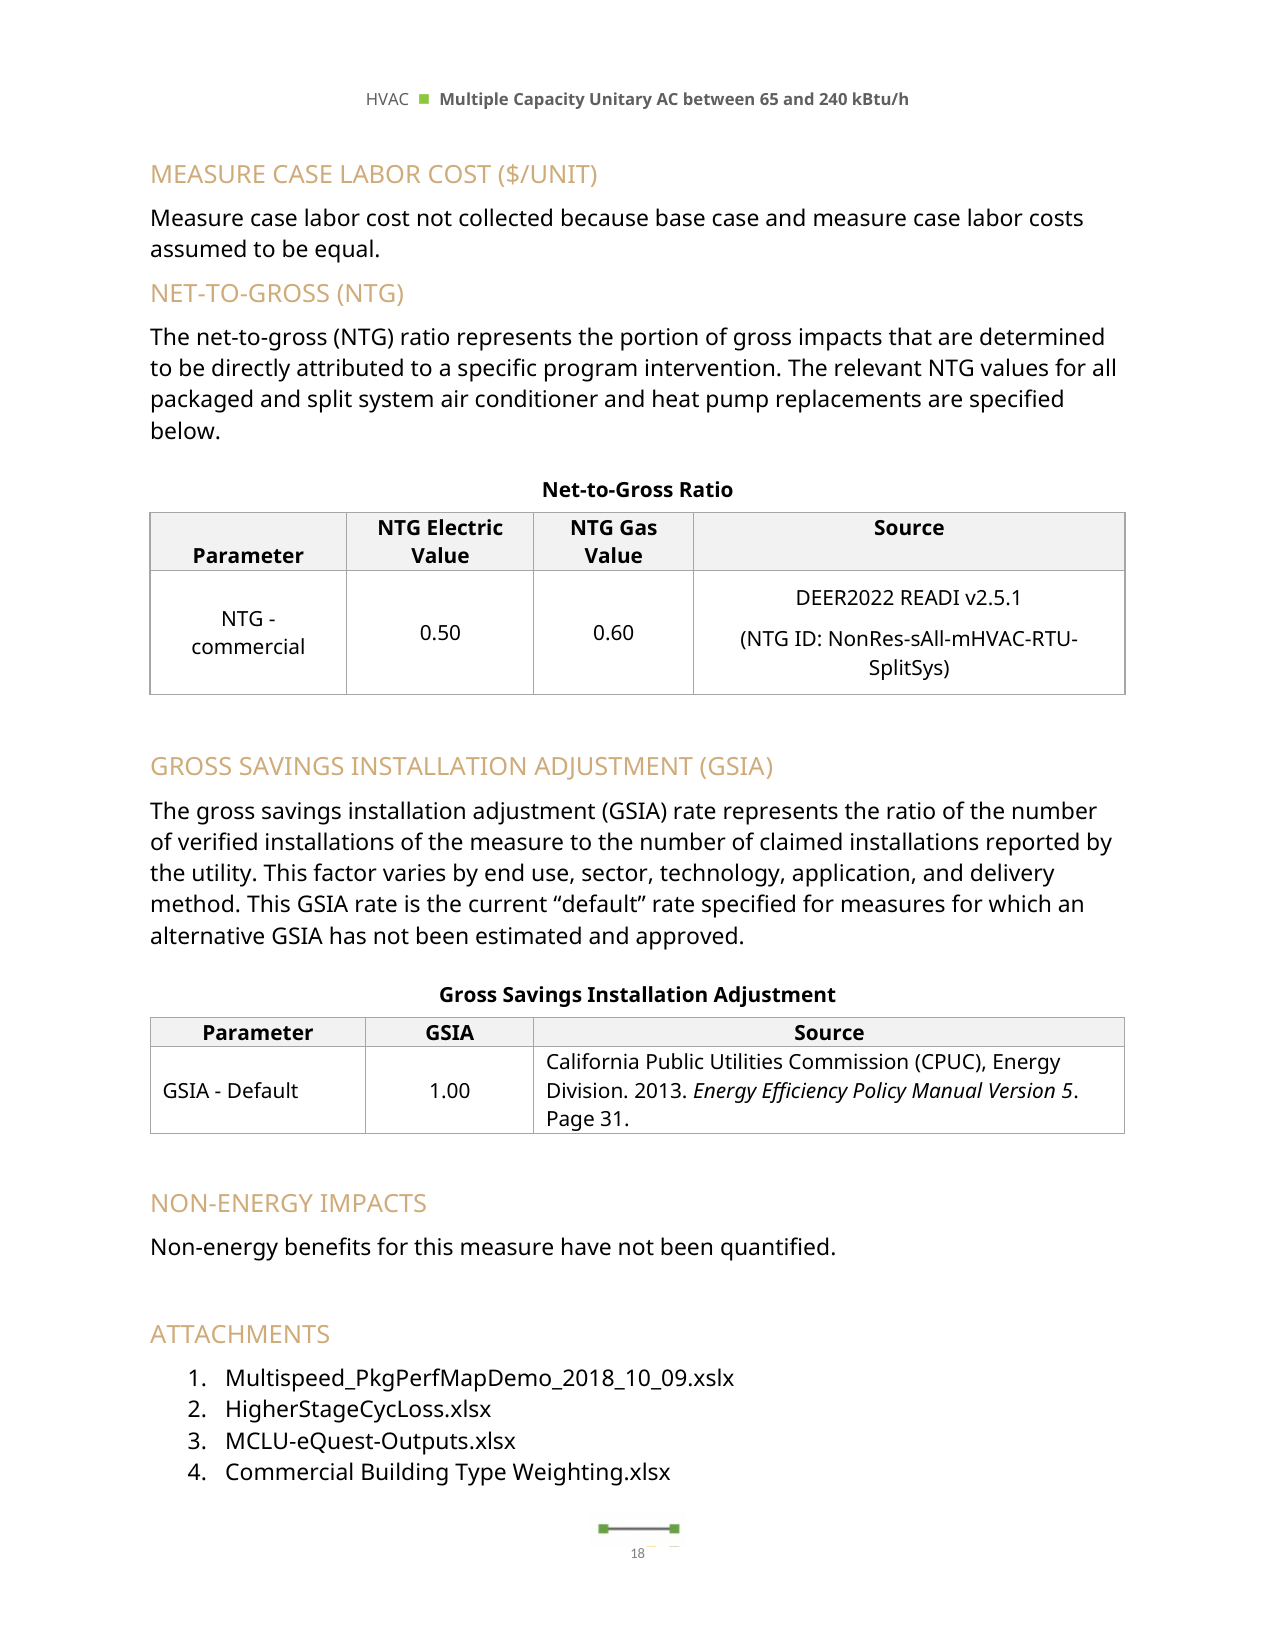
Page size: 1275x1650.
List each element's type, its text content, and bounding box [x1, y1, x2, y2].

table_header NTG Electric Value [347, 513, 533, 570]
table_header Source [534, 1018, 1124, 1046]
table_header Source [694, 513, 1124, 570]
picture [589, 1512, 684, 1547]
table_cell DEER2022 READI v2.5.1 (NTG ID: NonRes-sAll-mHVAC-RTU-SplitSys) [694, 571, 1124, 693]
table_cell GSIA - Default [151, 1047, 365, 1133]
table_cell 0.60 [534, 571, 693, 693]
table_header GSIA [366, 1018, 533, 1046]
subtitle Gross Savings Installation Adjustment (GSIA) [150, 751, 1125, 782]
text Net-to-Gross Ratio [150, 475, 1125, 503]
table_header NTG Gas Value [534, 513, 693, 570]
text Measure case labor cost not collected because base case and measure case labor costs assumed to be equal. [150, 202, 1125, 264]
list HigherStageCycLoss.xlsx [187, 1393, 1125, 1424]
table_cell NTG - commercial [151, 571, 346, 693]
table_cell California Public Utilities Commission (CPUC), Energy Division. 2013. Energy Efficiency Policy Manual Version 5. Page 31. [534, 1047, 1124, 1133]
list Commercial Building Type Weighting.xlsx [187, 1456, 1125, 1487]
subtitle Measure Case Labor Cost ($/unit) [150, 158, 1125, 189]
table_cell 1.00 [366, 1047, 533, 1133]
table_header Parameter [151, 1018, 365, 1046]
subtitle Net-to-Gross (NTG) [150, 277, 1125, 308]
table_cell 0.50 [347, 571, 533, 693]
list Multispeed_PkgPerfMapDemo_2018_10_09.xslx [187, 1362, 1125, 1393]
text The gross savings installation adjustment (GSIA) rate represents the ratio of the number of verified installations of the measure to the number of claimed installations reported by the utility. This factor varies by end use, sector, technology, application, and delivery method. This GSIA rate is the current “default” rate specified for measures for which an alternative GSIA has not been estimated and approved. [150, 794, 1125, 951]
subtitle Non-Energy Impacts [150, 1187, 1125, 1218]
list MCLU-eQuest-Outputs.xlsx [187, 1424, 1125, 1456]
text Non-energy benefits for this measure have not been quantified. [150, 1231, 1125, 1262]
table_header Parameter [151, 513, 346, 570]
subtitle Attachments [150, 1318, 1125, 1349]
text Gross Savings Installation Adjustment [150, 980, 1125, 1008]
text The net-to-gross (NTG) ratio represents the portion of gross impacts that are determined to be directly attributed to a specific program intervention. The relevant NTG values for all packaged and split system air conditioner and heat pump replacements are specified below. [150, 321, 1125, 446]
